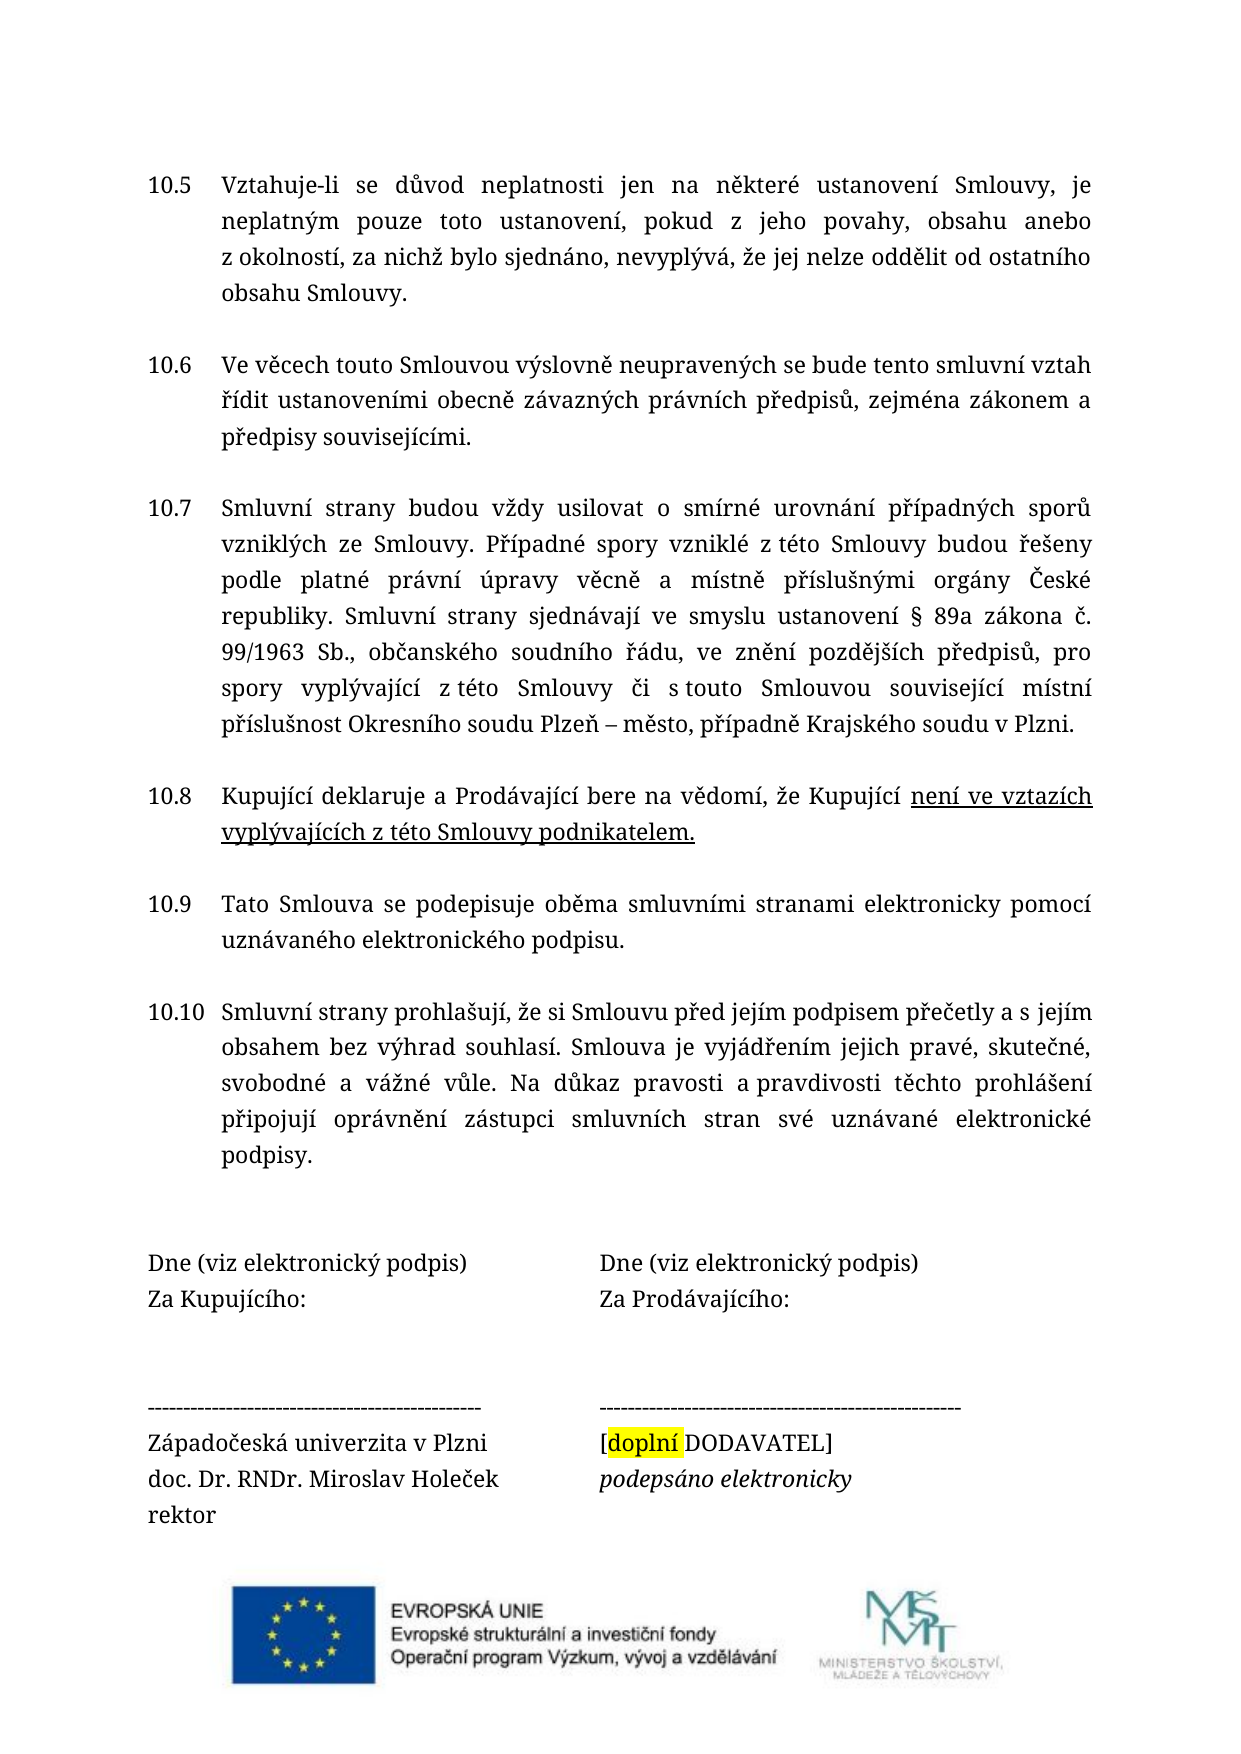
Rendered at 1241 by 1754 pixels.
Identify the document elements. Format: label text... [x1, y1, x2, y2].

picture [160, 1538, 1081, 1720]
text 10.9 Tato Smlouva se podepisuje oběma smluvními stranami elektronicky pomocí uznávaného elektronického podpisu. [148, 888, 1093, 955]
text 10.5 Vztahuje-li se důvod neplatnosti jen na některé ustanovení Smlouvy, je neplatným pouze toto ustanovení, pokud z jeho povahy, obsahu anebo z okolností, za nichž bylo sjednáno, nevyplývá, že jej nelze oddělit od ostatního obsahu Smlouvy. [148, 169, 1093, 308]
text 10.8 Kupující deklaruje a Prodávající bere na vědomí, že Kupující není ve vztazích vyplývajících z této Smlouvy podnikatelem. [148, 780, 1093, 847]
text 10.10 Smluvní strany prohlašují, že si Smlouvu před jejím podpisem přečetly a s jejím obsahem bez výhrad souhlasí. Smlouva je vyjádřením jejich pravé, skutečné, svobodné a vážné vůle. Na důkaz pravosti a pravdivosti těchto prohlášení připojují oprávnění zástupci smluvních stran své uznávané elektronické podpisy. [148, 995, 1093, 1170]
text 10.6 Ve věcech touto Smlouvou výslovně neupravených se bude tento smluvní vztah řídit ustanoveními obecně závazných právních předpisů, zejména zákonem a předpisy souvisejícími. [148, 348, 1093, 452]
table_header Dne (viz elektronický podpis) Za Prodávajícího: --------------------------------------------------- [doplní DODAVATEL] podepsáno elektronicky [588, 1247, 1040, 1534]
text 10.7 Smluvní strany budou vždy usilovat o smírné urovnání případných sporů vzniklých ze Smlouvy. Případné spory vzniklé z této Smlouvy budou řešeny podle platné právní úpravy věcně a místně příslušnými orgány České republiky. Smluvní strany sjednávají ve smyslu ustanovení § 89a zákona č. 99/1963 Sb., občanského soudního řádu, ve znění pozdějších předpisů, pro spory vyplývající z této Smlouvy či s touto Smlouvou související místní příslušnost Okresního soudu Plzeň – město, případně Krajského soudu v Plzni. [148, 492, 1093, 739]
